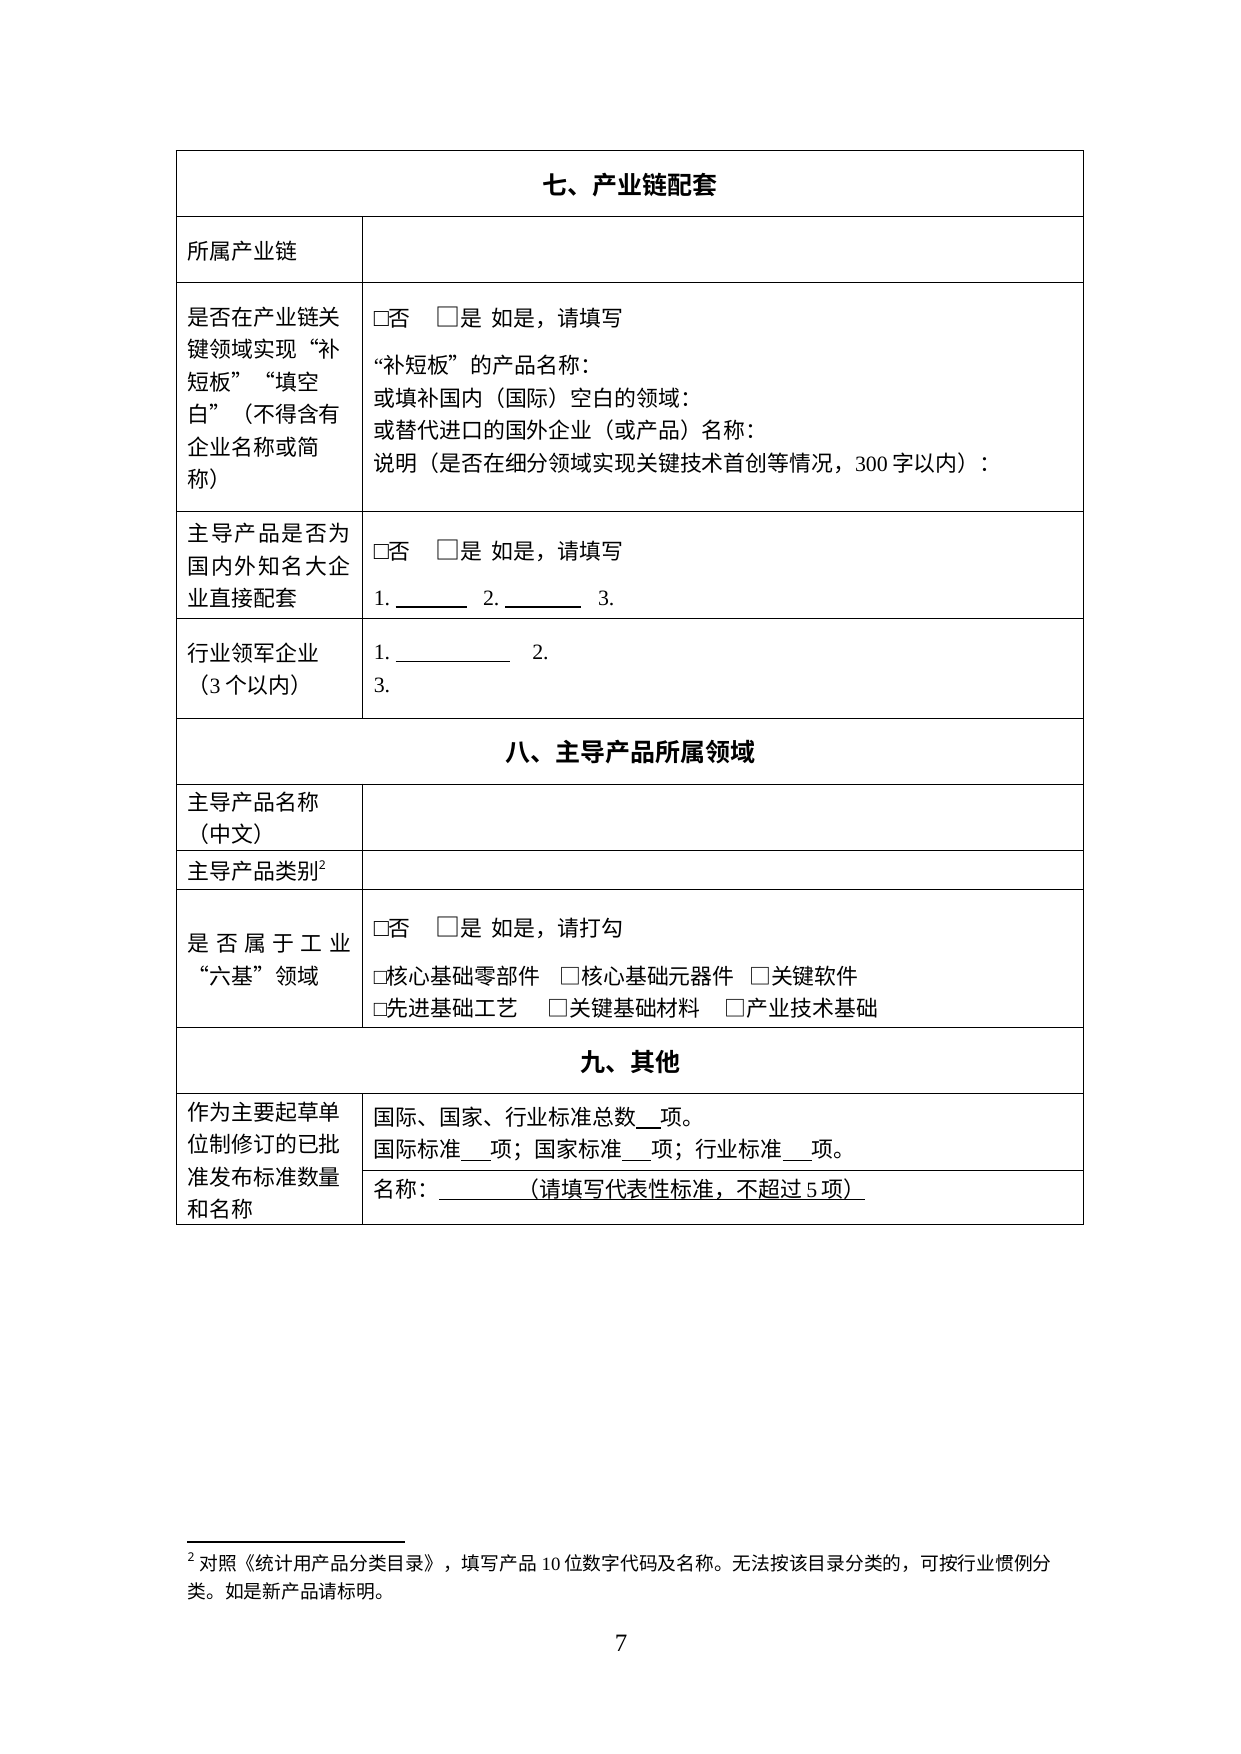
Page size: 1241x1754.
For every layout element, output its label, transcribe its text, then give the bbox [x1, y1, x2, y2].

table_cell 九、其他 [177, 1028, 1083, 1093]
table_cell 1. 2. 3. [363, 619, 1083, 717]
table_cell 行业领军企业 （3个以内） [177, 619, 362, 717]
table_cell 作为主要起草单位制修订的已批准发布标准数量和名称 [177, 1094, 362, 1224]
table_cell [363, 785, 1083, 849]
table_cell 八、主导产品所属领域 [177, 719, 1083, 783]
table_cell 主导产品是否为国内外知名大企业直接配套 [177, 512, 362, 617]
table_cell 主导产品类别 [177, 851, 362, 888]
table_cell 是否在产业链关键领域实现“补短板”“填空白”（不得含有企业名称或简称） [177, 283, 362, 511]
table_cell □否 □是 如是，请填写 “补短板”的产品名称： 或填补国内（国际）空白的领域： 或替代进口的国外企业（或产品）名称： 说明（是否在细分领域实现关键技术首创等情况，300字以内）： [363, 283, 1083, 511]
table_cell 所属产业链 [177, 217, 362, 282]
table_cell 七、产业链配套 [177, 151, 1083, 216]
table_cell 国际、国家、行业标准总数 项。 国际标准 项；国家标准 项；行业标准 项。 [363, 1094, 1083, 1170]
table_cell [363, 851, 1083, 888]
table_cell 主导产品名称（中文） [177, 785, 362, 849]
table_cell [363, 217, 1083, 282]
table_cell 是否属于工业“六基”领域 [177, 890, 362, 1027]
table_cell 名称： （请填写代表性标准，不超过5项） [363, 1171, 1083, 1224]
table_cell □否 □是 如是，请打勾 □核心基础零部件 □核心基础元器件 □关键软件 □先进基础工艺 □关键基础材料 □产业技术基础 [363, 890, 1083, 1027]
table_cell □否 □是 如是，请填写 1. 2. 3. [363, 512, 1083, 617]
